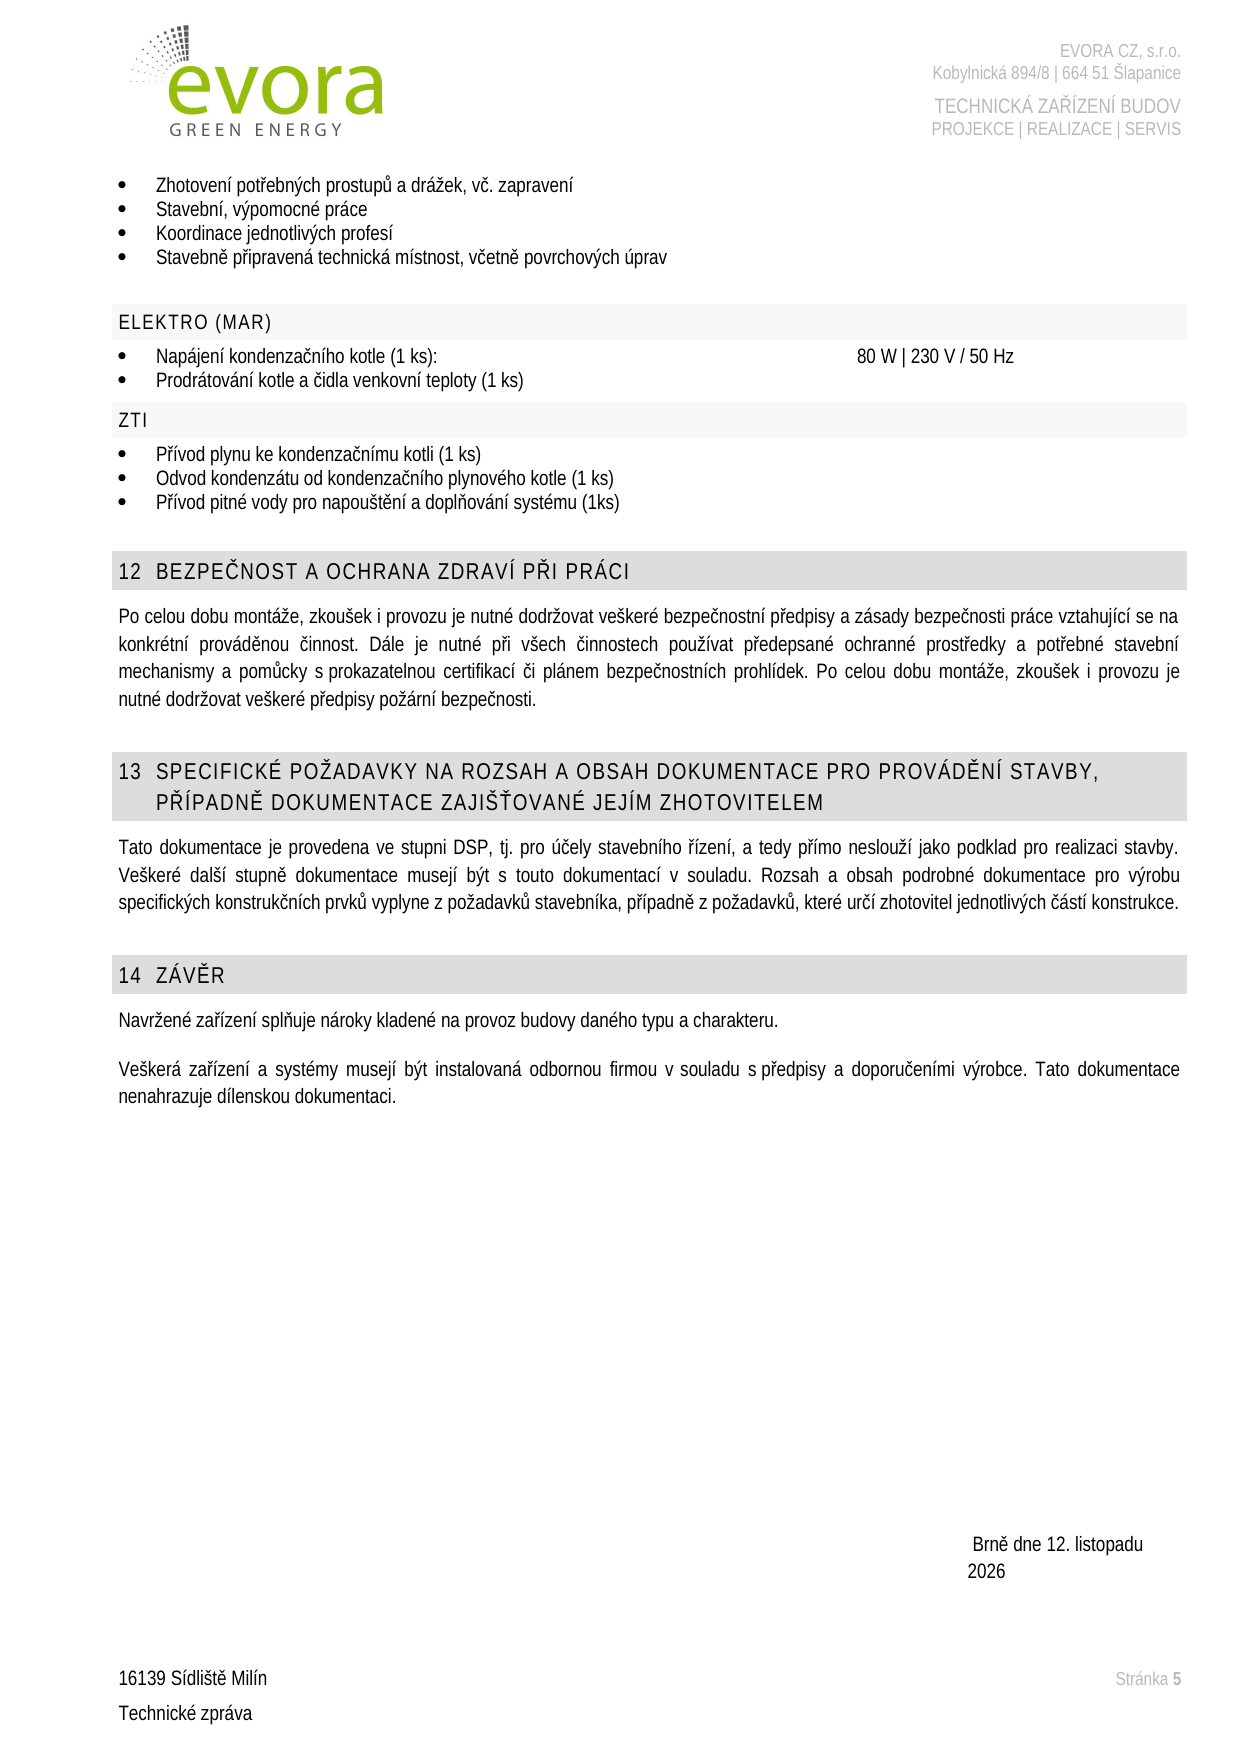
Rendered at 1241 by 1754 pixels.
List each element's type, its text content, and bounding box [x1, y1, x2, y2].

text Tato dokumentace je provedena ve stupni DSP, tj. pro účely stavebního řízení, a tedy přímo neslouží jako podklad pro realizaci stavby. Veškeré další stupně dokumentace musejí být s touto dokumentací v souladu. Rozsah a obsah podrobné dokumentace pro výrobu specifických konstrukčních prvků vyplyne z požadavků stavebníka, případně z požadavků, které určí zhotovitel jednotlivých částí konstrukce. [118, 835, 1181, 914]
table_header Brně dne 16. března 2017 [956, 1519, 1181, 1599]
list Odvod kondenzátu od kondenzačního plynového kotle (1 ks) [118, 466, 1181, 490]
list Přívod plynu ke kondenzačnímu kotli (1 ks) [118, 442, 1181, 466]
subtitle ZTI [118, 408, 1181, 432]
text Po celou dobu montáže, zkoušek i provozu je nutné dodržovat veškeré bezpečnostní předpisy a zásady bezpečnosti práce vztahující se na konkrétní prováděnou činnost. Dále je nutné při všech činnostech používat předepsané ochranné prostředky a potřebné stavební mechanismy a pomůcky s prokazatelnou certifikací či plánem bezpečnostních prohlídek. Po celou dobu montáže, zkoušek i provozu je nutné dodržovat veškeré předpisy požární bezpečnosti. [118, 604, 1181, 711]
list Stavebně připravená technická místnost, včetně povrchových úprav [118, 245, 1181, 269]
list Prodrátování kotle a čidla venkovní teploty (1 ks) [118, 368, 1181, 392]
text Veškerá zařízení a systémy musejí být instalovaná odbornou firmou v souladu s předpisy a doporučeními výrobce. Tato dokumentace nenahrazuje dílenskou dokumentaci. [118, 1057, 1181, 1108]
list Stavební, výpomocné práce [118, 197, 1181, 221]
list Zhotovení potřebných prostupů a drážek, vč. zapravení [118, 173, 1181, 197]
subtitle Specifické požadavky na rozsah a obsah dokumentace pro provádění stavby, případně dokumentace zajišťované jejím zhotovitelem [118, 758, 1181, 815]
text Navržené zařízení splňuje nároky kladené na provoz budovy daného typu a charakteru. [118, 1008, 1181, 1032]
list Napájení kondenzačního kotle (1 ks): 80 W | 230 V / 50 Hz [118, 344, 1181, 368]
subtitle Závěr [118, 962, 1181, 988]
list Koordinace jednotlivých profesí [118, 221, 1181, 245]
list Přívod pitné vody pro napouštění a doplňování systému (1ks) [118, 490, 1181, 514]
picture [118, 12, 401, 146]
subtitle Bezpečnost a ochrana zdraví při práci [118, 558, 1181, 584]
subtitle ELEKTRO (MaR) [118, 310, 1181, 334]
